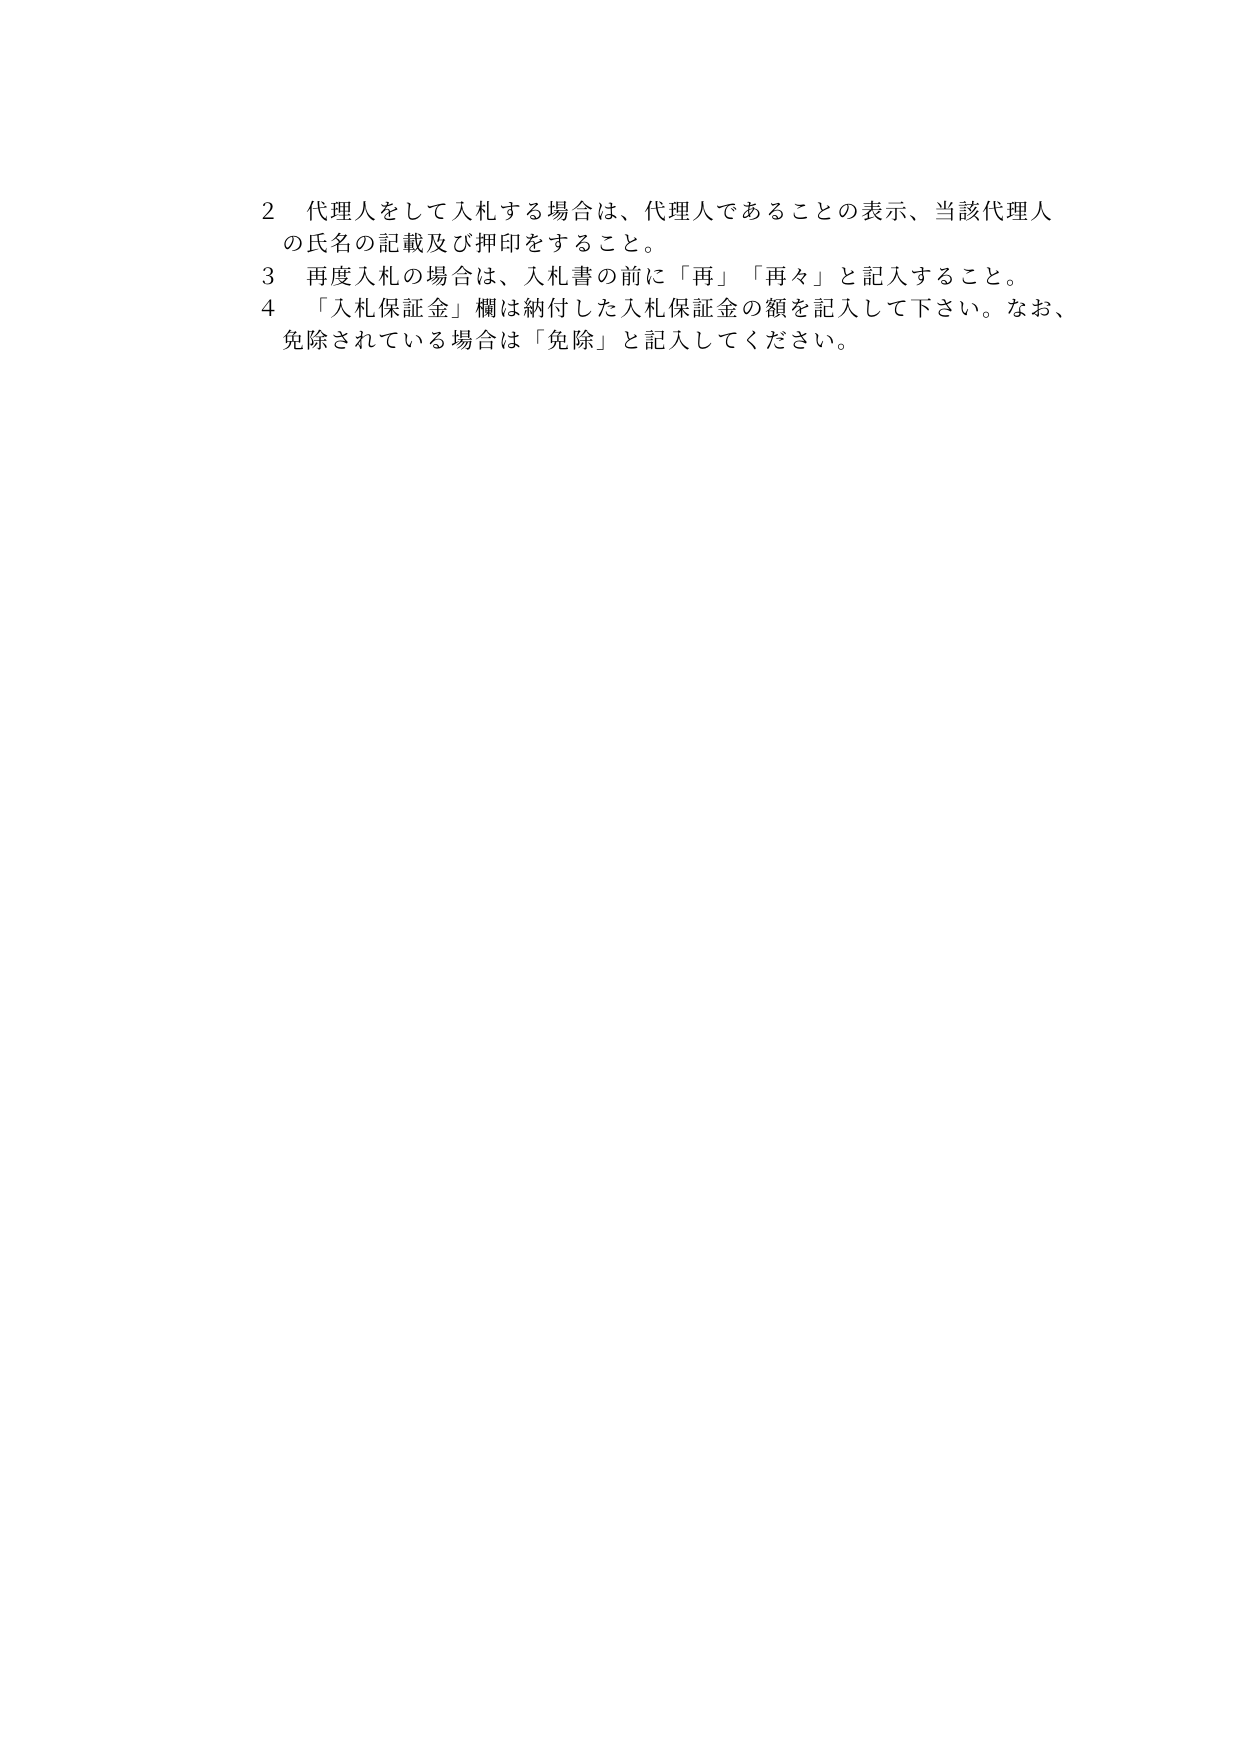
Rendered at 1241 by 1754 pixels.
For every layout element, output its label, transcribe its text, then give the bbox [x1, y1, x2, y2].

text ４ 「入札保証金」欄は納付した入札保証金の額を記入して下さい。なお、免除されている場合は「免除」と記入してください。 [250, 291, 1055, 356]
text ３ 再度入札の場合は、入札書の前に「再」「再々」と記入すること。 [229, 258, 1055, 291]
text ２ 代理人をして入札する場合は、代理人であることの表示、当該代理人の氏名の記載及び押印をすること。 [248, 194, 1055, 258]
